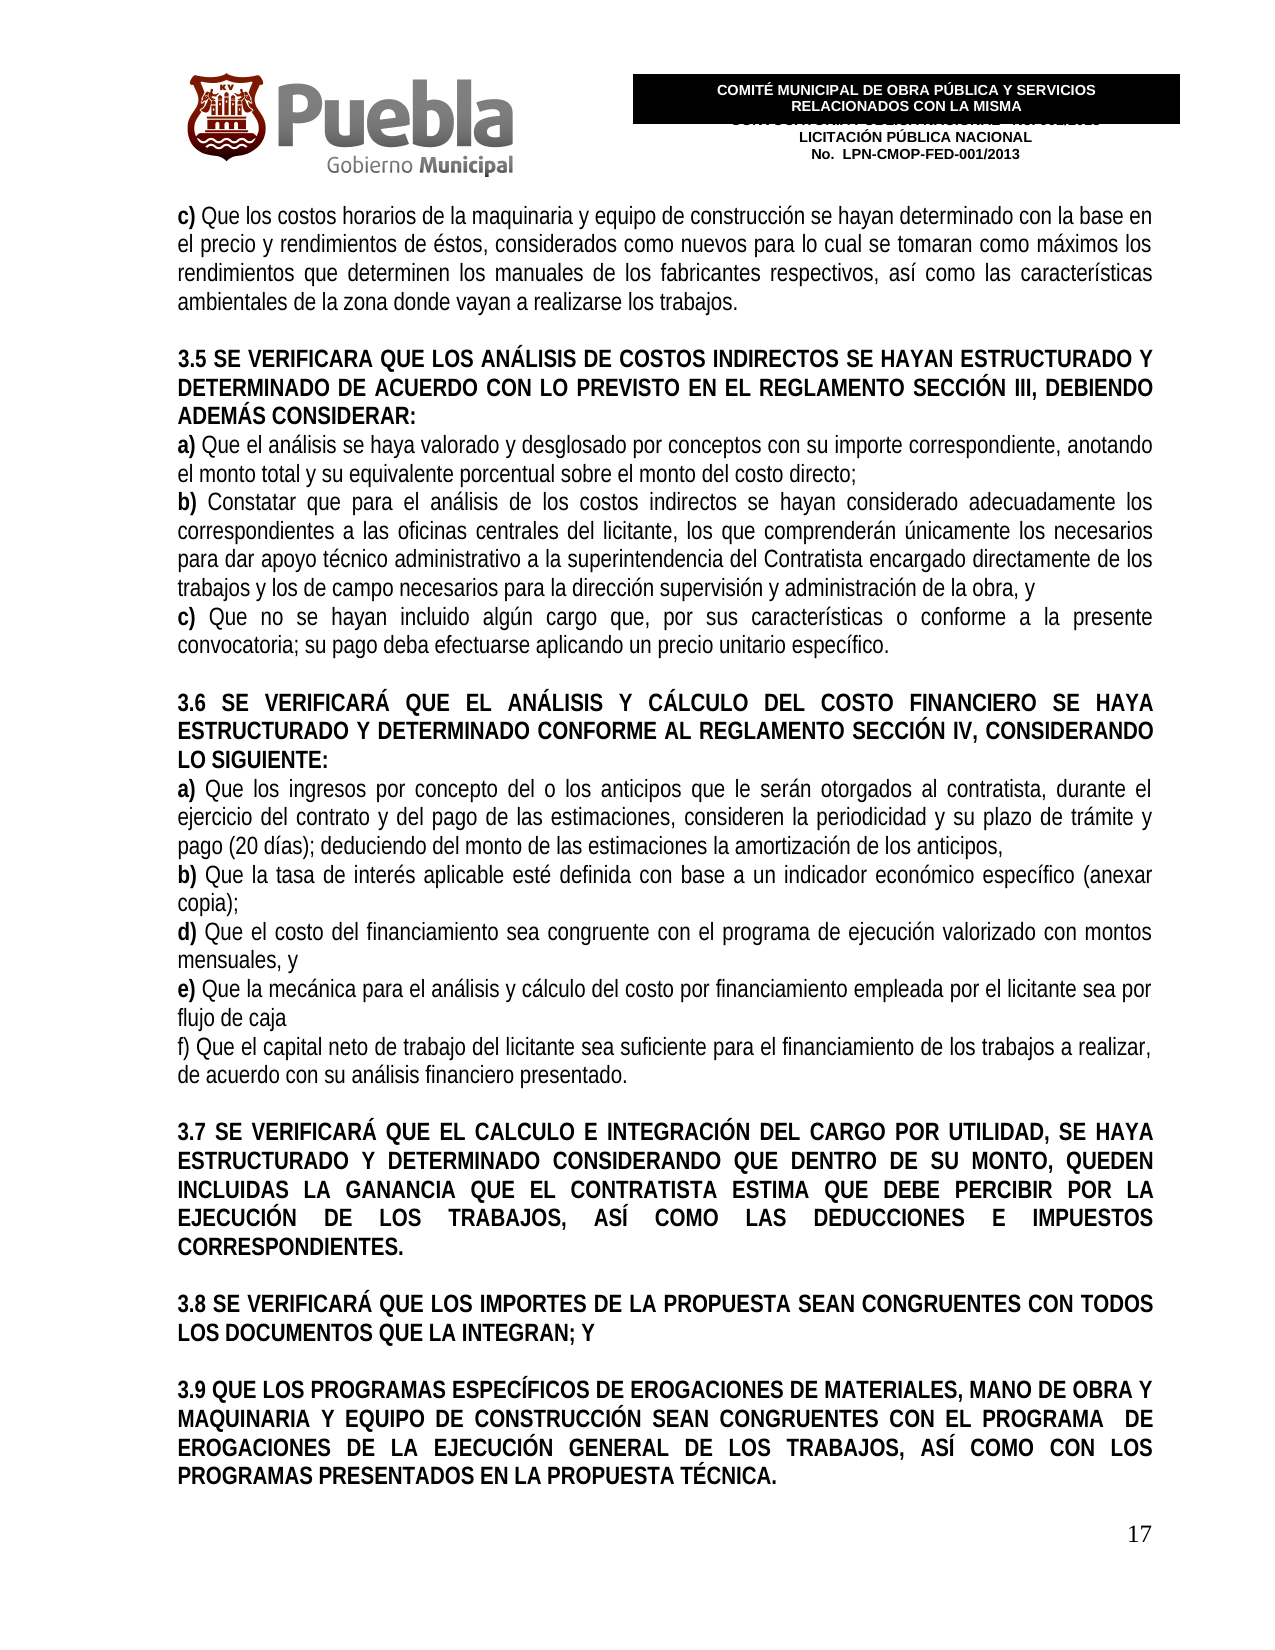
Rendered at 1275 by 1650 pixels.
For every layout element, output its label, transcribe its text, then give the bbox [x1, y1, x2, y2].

text 3.8 SE VERIFICARÁ QUE LOS IMPORTES DE LA PROPUESTA SEAN CONGRUENTES CON TODOS LOS DOCUMENTOS QUE LA INTEGRAN; Y [177, 1289, 1155, 1347]
text 3.7 SE VERIFICARÁ QUE EL CALCULO E INTEGRACIÓN DEL CARGO POR UTILIDAD, SE HAYA ESTRUCTURADO Y DETERMINADO CONSIDERANDO QUE DENTRO DE SU MONTO, QUEDEN INCLUIDAS LA GANANCIA QUE EL CONTRATISTA ESTIMA QUE DEBE PERCIBIR POR LA EJECUCIÓN DE LOS TRABAJOS, ASÍ COMO LAS DEDUCCIONES E IMPUESTOS CORRESPONDIENTES. [177, 1117, 1155, 1261]
text b) Que la tasa de interés aplicable esté definida con base a un indicador económico específico (anexar copia); [177, 859, 1155, 917]
text c) Que no se hayan incluido algún cargo que, por sus características o conforme a la presente convocatoria; su pago deba efectuarse aplicando un precio unitario específico. [177, 602, 1155, 659]
text a) Que el análisis se haya valorado y desglosado por conceptos con su importe correspondiente, anotando el monto total y su equivalente porcentual sobre el monto del costo directo; [177, 430, 1155, 487]
text d) Que el costo del financiamiento sea congruente con el programa de ejecución valorizado con montos mensuales, y [177, 917, 1155, 974]
text 3.6 SE VERIFICARÁ QUE EL ANÁLISIS Y CÁLCULO DEL COSTO FINANCIERO SE HAYA ESTRUCTURADO Y DETERMINADO CONFORME AL REGLAMENTO SECCIÓN IV, CONSIDERANDO LO SIGUIENTE: [177, 688, 1155, 774]
text c) Que los costos horarios de la maquinaria y equipo de construcción se hayan determinado con la base en el precio y rendimientos de éstos, considerados como nuevos para lo cual se tomaran como máximos los rendimientos que determinen los manuales de los fabricantes respectivos, así como las características ambientales de la zona donde vayan a realizarse los trabajos. [177, 201, 1155, 315]
text 3.9 QUE LOS PROGRAMAS ESPECÍFICOS DE EROGACIONES DE MATERIALES, MANO DE OBRA Y MAQUINARIA Y EQUIPO DE CONSTRUCCIÓN SEAN CONGRUENTES CON EL PROGRAMA DE EROGACIONES DE LA EJECUCIÓN GENERAL DE LOS TRABAJOS, ASÍ COMO CON LOS PROGRAMAS PRESENTADOS EN LA PROPUESTA TÉCNICA. [177, 1375, 1155, 1490]
picture [187, 73, 513, 177]
text e) Que la mecánica para el análisis y cálculo del costo por financiamiento empleada por el licitante sea por flujo de caja [177, 974, 1155, 1031]
text a) Que los ingresos por concepto del o los anticipos que le serán otorgados al contratista, durante el ejercicio del contrato y del pago de las estimaciones, consideren la periodicidad y su plazo de trámite y pago (20 días); deduciendo del monto de las estimaciones la amortización de los anticipos, [177, 774, 1155, 859]
text f) Que el capital neto de trabajo del licitante sea suficiente para el financiamiento de los trabajos a realizar, de acuerdo con su análisis financiero presentado. [177, 1031, 1155, 1089]
text b) Constatar que para el análisis de los costos indirectos se hayan considerado adecuadamente los correspondientes a las oficinas centrales del licitante, los que comprenderán únicamente los necesarios para dar apoyo técnico administrativo a la superintendencia del Contratista encargado directamente de los trabajos y los de campo necesarios para la dirección supervisión y administración de la obra, y [177, 487, 1155, 602]
text 3.5 SE VERIFICARA QUE LOS ANÁLISIS DE COSTOS INDIRECTOS SE HAYAN ESTRUCTURADO Y DETERMINADO DE ACUERDO CON LO PREVISTO EN EL REGLAMENTO SECCIÓN III, DEBIENDO ADEMÁS CONSIDERAR: [177, 344, 1155, 430]
